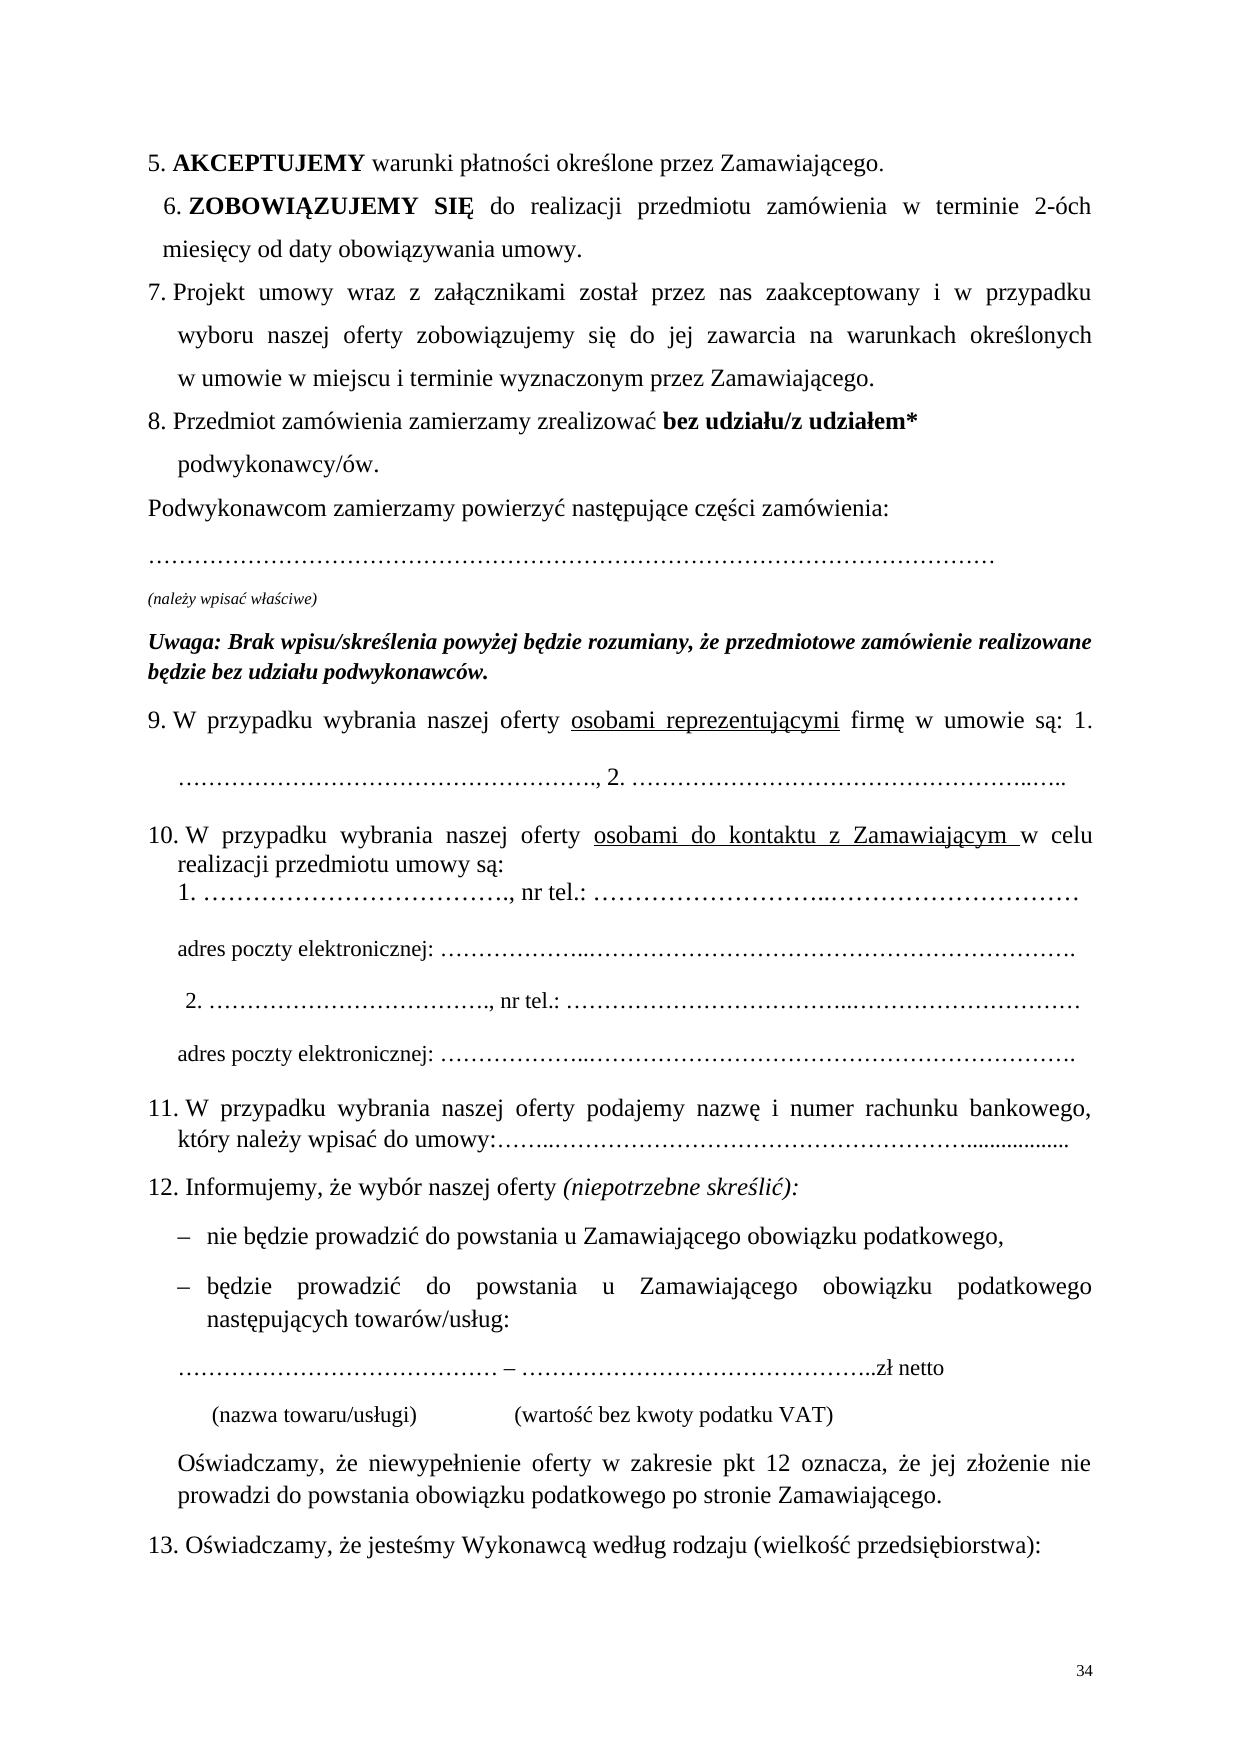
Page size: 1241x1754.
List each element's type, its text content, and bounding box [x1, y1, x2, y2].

text (należy wpisać właściwe) [148, 589, 1093, 608]
text – będzie prowadzić do powstania u Zamawiającego obowiązku podatkowego następujących towarów/usług: [177, 1271, 1093, 1333]
text ………………………………………………………………………………………………… [148, 542, 1093, 569]
text 10. W przypadku wybrania naszej oferty osobami do kontaktu z Zamawiającym w celu realizacji przedmiotu umowy są: [148, 820, 1093, 877]
text 9. W przypadku wybrania naszej oferty osobami reprezentującymi firmę w umowie są: 1.………………………………………………., 2. ……………………………………………..….. [148, 705, 1093, 791]
text Podwykonawcom zamierzamy powierzyć następujące części zamówienia: [148, 493, 1093, 521]
text 13. Oświadczamy, że jesteśmy Wykonawcą według rodzaju (wielkość przedsiębiorstwa): [148, 1530, 1093, 1559]
text 11. W przypadku wybrania naszej oferty podajemy nazwę i numer rachunku bankowego, który należy wpisać do umowy:……..……………………………………………….................. [148, 1093, 1093, 1153]
text Oświadczamy, że niewypełnienie oferty w zakresie pkt 12 oznacza, że jej złożenie nie prowadzi do powstania obowiązku podatkowego po stronie Zamawiającego. [177, 1448, 1093, 1509]
text 5. AKCEPTUJEMY warunki płatności określone przez Zamawiającego. [147, 148, 1093, 176]
text adres poczty elektronicznej: ………………..………………………………………………………. [177, 1040, 1093, 1067]
text (nazwa towaru/usługi) (wartość bez kwoty podatku VAT) [148, 1401, 1093, 1427]
text 8. Przedmiot zamówienia zamierzamy zrealizować bez udziału/z udziałem* podwykonawcy/ów. [148, 406, 1093, 478]
text Uwaga: Brak wpisu/skreślenia powyżej będzie rozumiany, że przedmiotowe zamówienie realizowane będzie bez udziału podwykonawców. [148, 628, 1093, 684]
text 7. Projekt umowy wraz z załącznikami został przez nas zaakceptowany i w przypadku wyboru naszej oferty zobowiązujemy się do jej zawarcia na warunkach określonych w umowie w miejscu i terminie wyznaczonym przez Zamawiającego. [148, 277, 1093, 392]
text adres poczty elektronicznej: ………………..………………………………………………………. [177, 935, 1093, 961]
text 12. Informujemy, że wybór naszej oferty (niepotrzebne skreślić): [148, 1172, 1093, 1201]
text 2. ………………………………., nr tel.: ………………………………..………………………… [185, 988, 1093, 1014]
text 6. ZOBOWIĄZUJEMY SIĘ do realizacji przedmiotu zamówienia w terminie 2-óch miesięcy od daty obowiązywania umowy. [132, 191, 1093, 263]
text – nie będzie prowadzić do powstania u Zamawiającego obowiązku podatkowego, [177, 1221, 1093, 1250]
list 1. ………………………………., nr tel.: ………………………..………………………… [177, 877, 1093, 906]
text …………………………………… – ………………………………………..zł netto [148, 1354, 1093, 1380]
